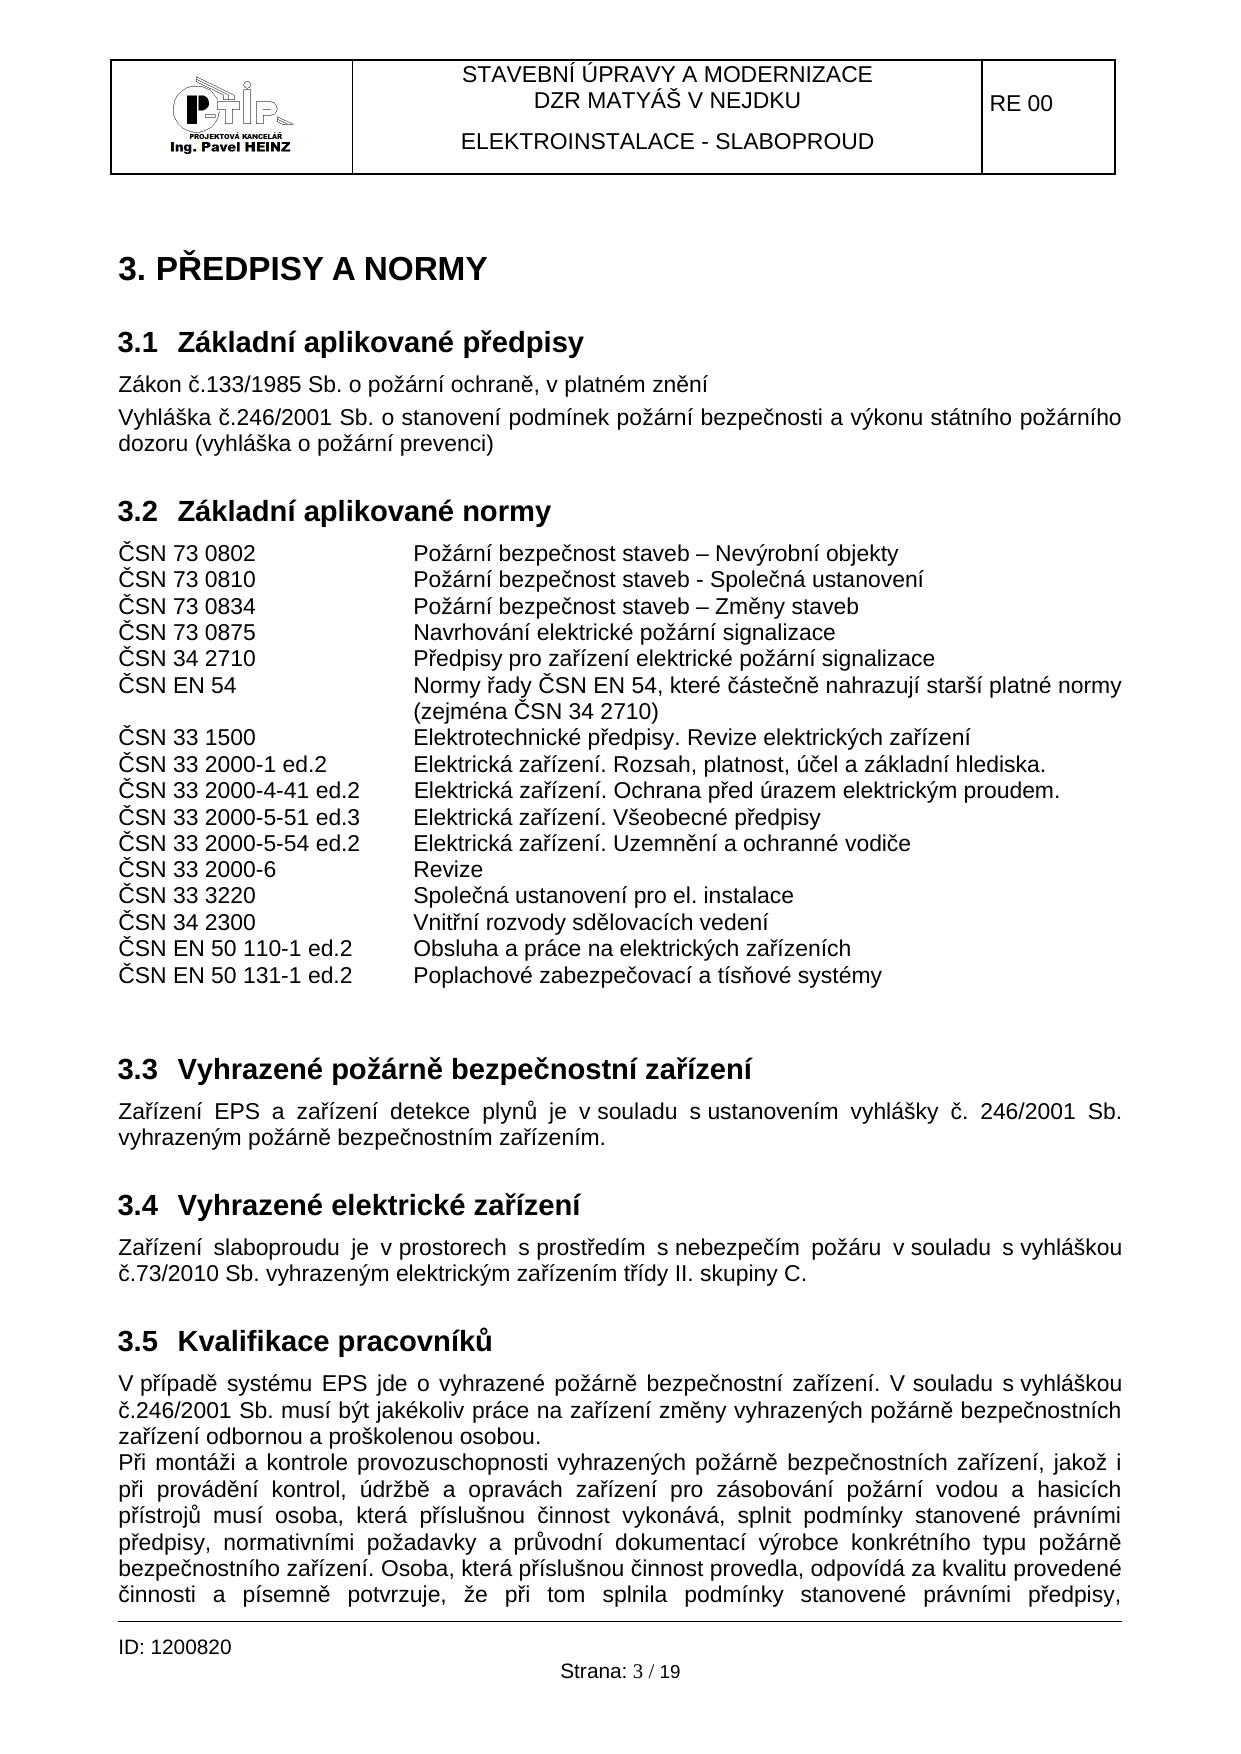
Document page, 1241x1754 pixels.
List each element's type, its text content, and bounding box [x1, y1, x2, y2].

picture [165, 73, 299, 163]
subtitle Předpisy a normy [118, 249, 1122, 287]
subtitle Vyhrazené požárně bezpečnostní zařízení [117, 1052, 1122, 1085]
subtitle Kvalifikace pracovníků [117, 1324, 1122, 1358]
text ČSN 33 2000-4-41 ed.2 Elektrická zařízení. Ochrana před úrazem elektrickým proudem. [118, 777, 1122, 803]
text ČSN 33 3220 Společná ustanovení pro el. instalace [118, 882, 1122, 909]
subtitle Základní aplikované předpisy [117, 325, 1122, 358]
text Vyhláška č.246/2001 Sb. o stanovení podmínek požární bezpečnosti a výkonu státního požárního dozoru (vyhláška o požární prevenci) [118, 404, 1122, 456]
text ČSN 34 2300 Vnitřní rozvody sdělovacích vedení [118, 909, 1122, 935]
text ČSN EN 54 Normy řady ČSN EN 54, které částečně nahrazují starší platné normy (zejména ČSN 34 2710) [118, 672, 1122, 724]
text ČSN EN 50 110-1 ed.2 Obsluha a práce na elektrických zařízeních [118, 935, 1122, 962]
text ČSN 73 0875 Navrhování elektrické požární signalizace [118, 619, 1122, 645]
text ČSN 73 0834 Požární bezpečnost staveb – Změny staveb [118, 593, 1122, 619]
text Zařízení EPS a zařízení detekce plynů je v souladu s ustanovením vyhlášky č. 246/2001 Sb. vyhrazeným požárně bezpečnostním zařízením. [118, 1098, 1122, 1151]
text ČSN 34 2710 Předpisy pro zařízení elektrické požární signalizace [118, 645, 1122, 672]
text ČSN 73 0810 Požární bezpečnost staveb - Společná ustanovení [118, 566, 1122, 593]
text ČSN 73 0802 Požární bezpečnost staveb – Nevýrobní objekty [118, 540, 1122, 566]
text Zákon č.133/1985 Sb. o požární ochraně, v platném znění [118, 371, 1122, 397]
subtitle Základní aplikované normy [117, 494, 1122, 527]
text ČSN 33 1500 Elektrotechnické předpisy. Revize elektrických zařízení [118, 724, 1122, 751]
subtitle Vyhrazené elektrické zařízení [117, 1188, 1122, 1222]
text Zařízení slaboproudu je v prostorech s prostředím s nebezpečím požáru v souladu s vyhláškou č.73/2010 Sb. vyhrazeným elektrickým zařízením třídy II. skupiny C. [118, 1234, 1122, 1287]
text ČSN EN 50 131-1 ed.2 Poplachové zabezpečovací a tísňové systémy [118, 962, 1122, 988]
text ČSN 33 2000-6 Revize [118, 856, 1122, 882]
text V případě systému EPS jde o vyhrazené požárně bezpečnostní zařízení. V souladu s vyhláškou č.246/2001 Sb. musí být jakékoliv práce na zařízení změny vyhrazených požárně bezpečnostních zařízení odbornou a proškolenou osobou. [118, 1370, 1122, 1449]
text ČSN 33 2000-5-54 ed.2 Elektrická zařízení. Uzemnění a ochranné vodiče [118, 830, 1122, 856]
text ČSN 33 2000-5-51 ed.3 Elektrická zařízení. Všeobecné předpisy [118, 803, 1122, 830]
text ČSN 33 2000-1 ed.2 Elektrická zařízení. Rozsah, platnost, účel a základní hlediska. [118, 751, 1122, 777]
